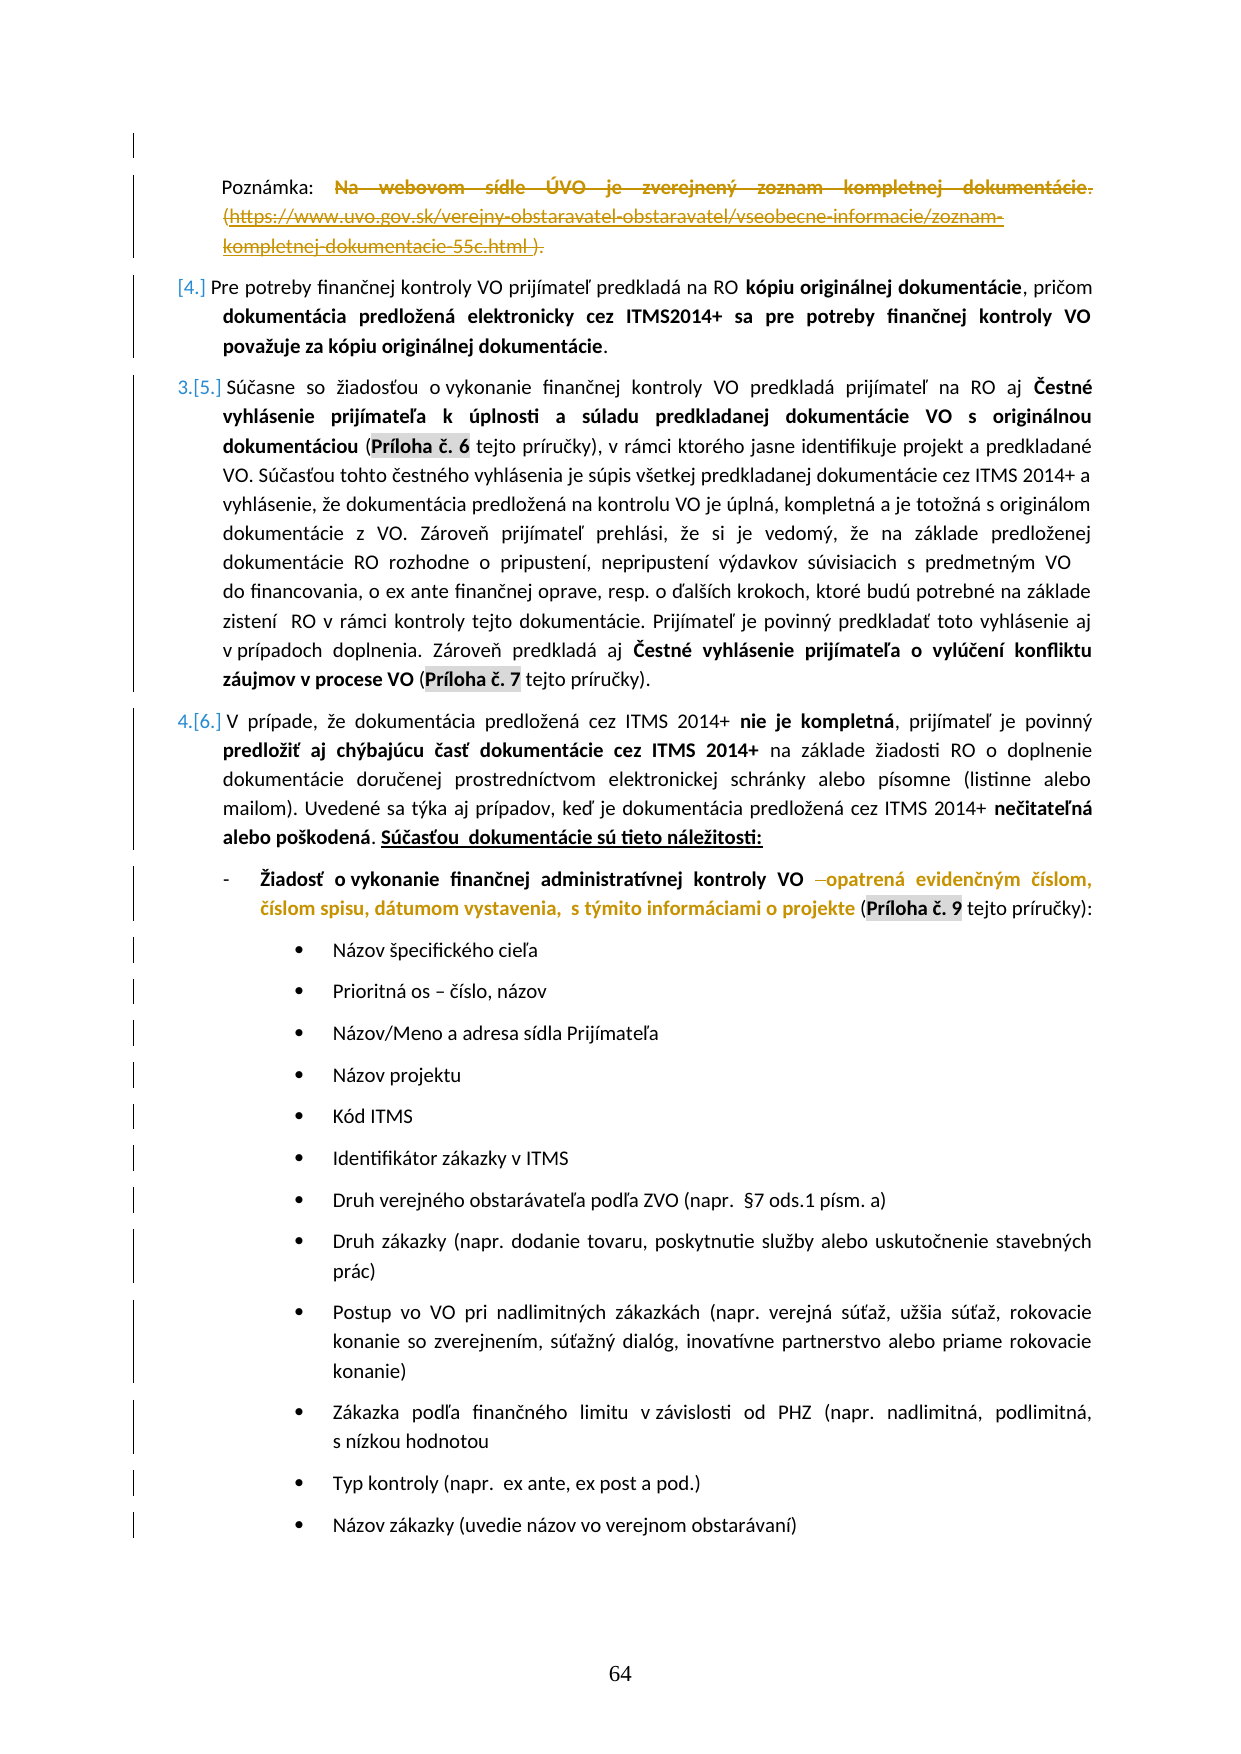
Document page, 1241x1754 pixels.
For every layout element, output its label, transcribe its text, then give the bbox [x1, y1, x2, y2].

list Druh verejného obstarávateľa podľa ZVO (napr. §7 ods.1 písm. a) [295, 1187, 1093, 1212]
list Názov zákazky (uvedie názov vo verejnom obstarávaní) [295, 1512, 1093, 1537]
list Názov/Meno a adresa sídla Prijímateľa [295, 1020, 1093, 1046]
list Prioritná os – číslo, názov [295, 979, 1093, 1004]
list Typ kontroly (napr. ex ante, ex post a pod.) [295, 1470, 1093, 1496]
list Druh zákazky (napr. dodanie tovaru, poskytnutie služby alebo uskutočnenie stavebných prác) [295, 1229, 1093, 1283]
list Identifikátor zákazky v ITMS [295, 1145, 1093, 1171]
list Pre potreby finančnej kontroly VO prijímateľ predkladá na RO kópiu originálnej dokumentácie, pričom dokumentácia predložená elektronicky cez ITMS2014+ sa pre potreby finančnej kontroly VO považuje za kópiu originálnej dokumentácie. [177, 274, 1093, 358]
list Postup vo VO pri nadlimitných zákazkách (napr. verejná súťaž, užšia súťaž, rokovacie konanie so zverejnením, súťažný dialóg, inovatívne partnerstvo alebo priame rokovacie konanie) [295, 1299, 1093, 1383]
list V prípade, že dokumentácia predložená cez ITMS 2014+ nie je kompletná, prijímateľ je povinný predložiť aj chýbajúcu časť dokumentácie cez ITMS 2014+ na základe žiadosti RO o doplnenie dokumentácie doručenej prostredníctvom elektronickej schránky alebo písomne (listinne alebo mailom). Uvedené sa týka aj prípadov, keď je dokumentácia predložená cez ITMS 2014+ nečitateľná alebo poškodená. Súčasťou dokumentácie sú tieto náležitosti: [177, 708, 1093, 850]
list Zákazka podľa finančného limitu v závislosti od PHZ (napr. nadlimitná, podlimitná, s nízkou hodnotou [295, 1399, 1093, 1454]
list Súčasne so žiadosťou o vykonanie finančnej kontroly VO predkladá prijímateľ na RO aj Čestné vyhlásenie prijímateľa k úplnosti a súladu predkladanej dokumentácie VO s originálnou dokumentáciou (Príloha č. 6 tejto príručky), v rámci ktorého jasne identifikuje projekt a predkladané VO. Súčasťou tohto čestného vyhlásenia je súpis všetkej predkladanej dokumentácie cez ITMS 2014+ a vyhlásenie, že dokumentácia predložená na kontrolu VO je úplná, kompletná a je totožná s originálom dokumentácie z VO. Zároveň prijímateľ prehlási, že si je vedomý, že na základe predloženej dokumentácie RO rozhodne o pripustení, nepripustení výdavkov súvisiacich s predmetným VO do financovania, o ex ante finančnej oprave, resp. o ďalších krokoch, ktoré budú potrebné na základe zistení RO v rámci kontroly tejto dokumentácie. Prijímateľ je povinný predkladať toto vyhlásenie aj v prípadoch doplnenia. Zároveň predkladá aj Čestné vyhlásenie prijímateľa o vylúčení konfliktu záujmov v procese VO (Príloha č. 7 tejto príručky). [177, 374, 1093, 692]
list Názov projektu [295, 1062, 1093, 1087]
list Žiadosť o vykonanie finančnej administratívnej kontroly VO opatrená evidenčným číslom, číslom spisu, dátumom vystavenia, s týmito informáciami o projekte (Príloha č. 9 tejto príručky): [223, 866, 1093, 921]
list Kód ITMS [295, 1104, 1093, 1129]
list Názov špecifického cieľa [295, 937, 1093, 962]
